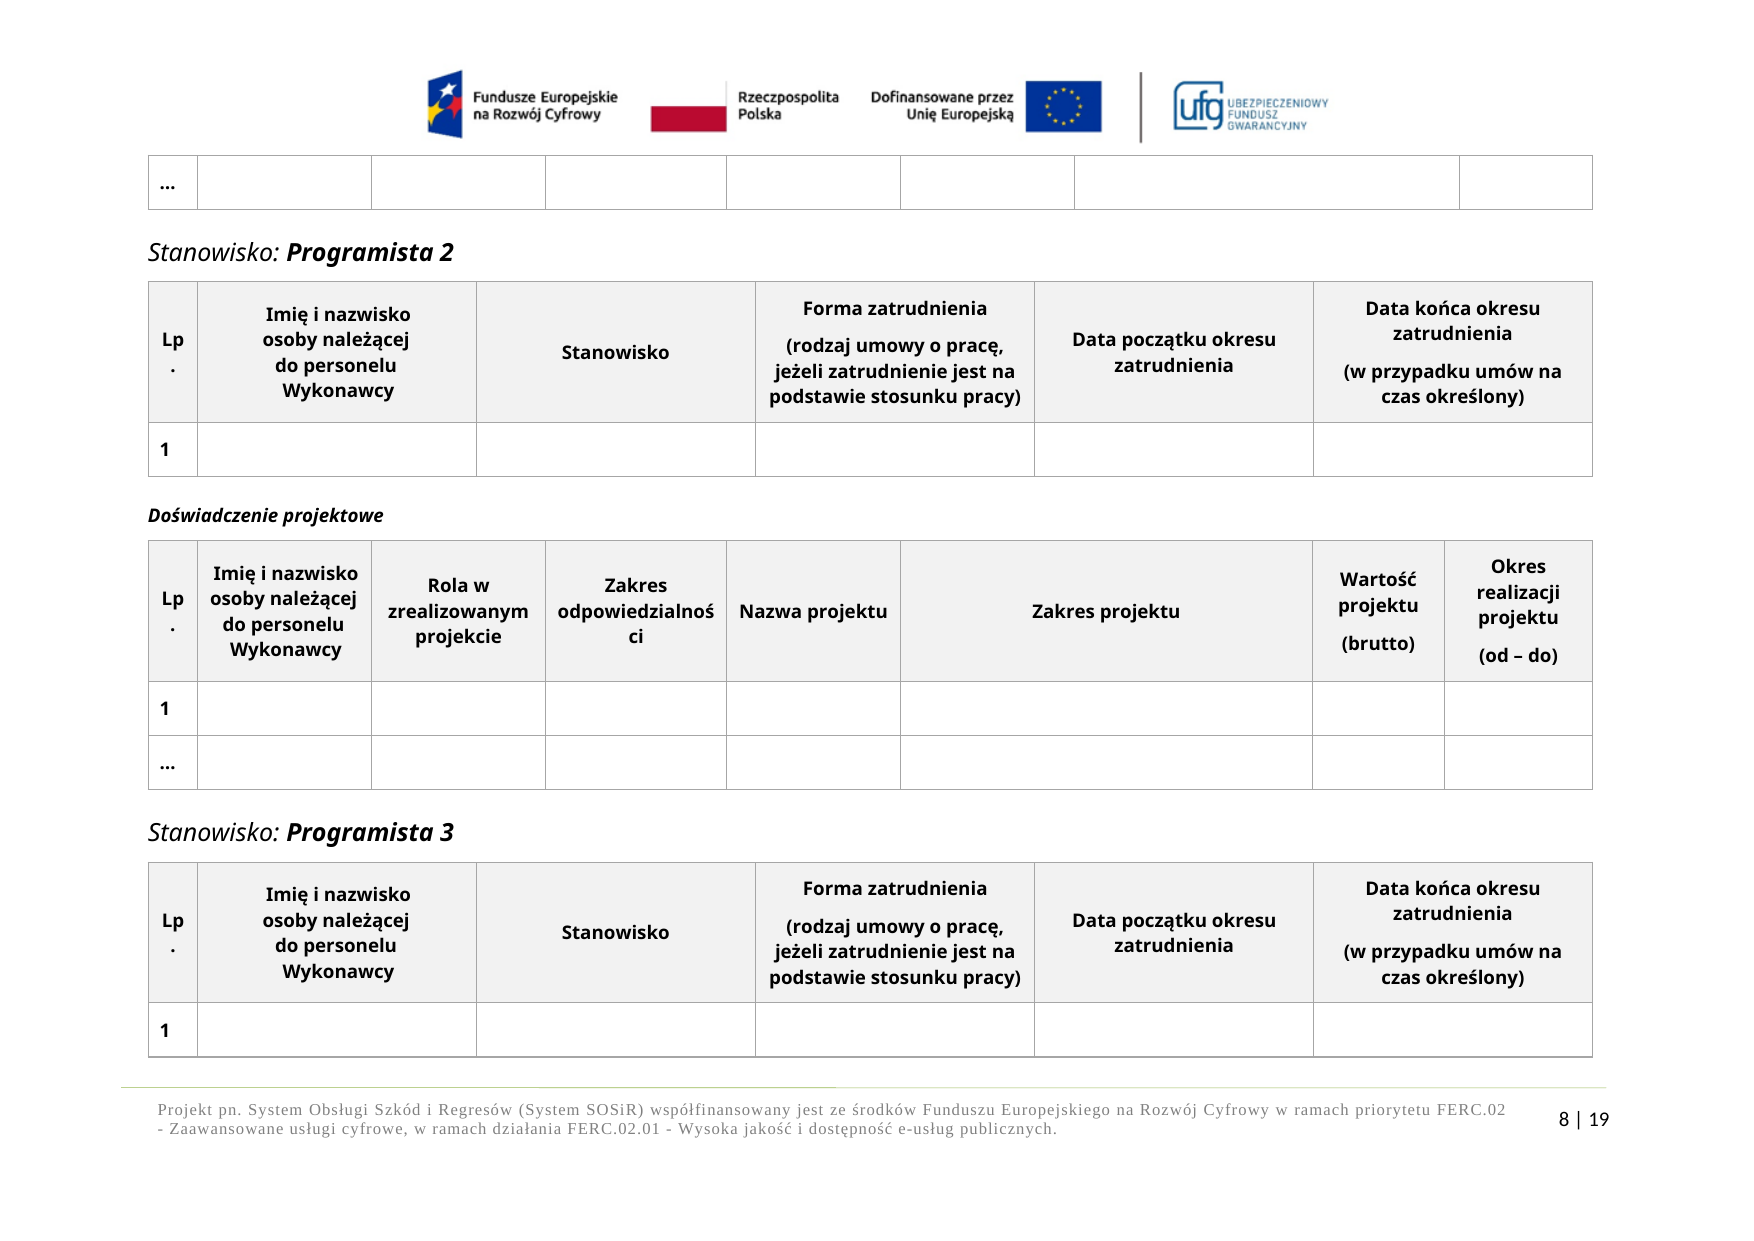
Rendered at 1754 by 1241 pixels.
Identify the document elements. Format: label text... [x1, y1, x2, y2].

table_header Lp. [149, 282, 197, 422]
table_header Data początku okresu zatrudnienia [1035, 282, 1313, 422]
table_cell [1314, 1003, 1592, 1056]
table_cell [198, 156, 371, 209]
table_cell [372, 682, 545, 735]
table_header Forma zatrudnienia (rodzaj umowy o pracę, jeżeli zatrudnienie jest na podstawie stosunku pracy) [756, 863, 1034, 1002]
table_cell [1035, 1003, 1313, 1056]
picture [399, 59, 1355, 155]
table_header Zakres odpowiedzialności [546, 541, 726, 681]
table_cell [546, 682, 726, 735]
table_header Imię i nazwisko osoby należącej do personelu Wykonawcy [198, 541, 371, 681]
table_cell [1075, 156, 1459, 209]
table_cell [901, 736, 1312, 789]
table_cell [372, 156, 545, 209]
table_header Data początku okresu zatrudnienia [1035, 863, 1313, 1002]
table_cell [901, 682, 1312, 735]
table_cell [1035, 423, 1313, 476]
table_cell [477, 423, 755, 476]
table_header Rola w zrealizowanym projekcie [372, 541, 545, 681]
table_header Imię i nazwisko osoby należącej do personelu Wykonawcy [198, 863, 476, 1002]
table_cell [198, 736, 371, 789]
table_header Data końca okresu zatrudnienia (w przypadku umów na czas określony) [1314, 863, 1592, 1002]
table_cell [1314, 423, 1592, 476]
table_cell [1445, 682, 1592, 735]
table_cell [198, 682, 371, 735]
table_cell [727, 736, 900, 789]
table_header Lp. [149, 541, 197, 681]
table_cell [1313, 736, 1444, 789]
table_cell [727, 156, 900, 209]
table_header Okres realizacji projektu (od – do) [1445, 541, 1592, 681]
table_cell 1 [149, 423, 197, 476]
table_cell [756, 423, 1034, 476]
table_cell 1 [149, 682, 197, 735]
table_cell [901, 156, 1074, 209]
table_header Lp. [149, 863, 197, 1002]
text Stanowisko: Programista 2 [148, 235, 1680, 269]
table_header Zakres projektu [901, 541, 1312, 681]
table_cell [372, 736, 545, 789]
table_cell [1313, 682, 1444, 735]
table_header Wartość projektu (brutto) [1313, 541, 1444, 681]
text Stanowisko: Programista 3 [148, 815, 1680, 849]
text Doświadczenie projektowe [148, 502, 1680, 528]
table_cell [756, 1003, 1034, 1056]
table_cell … [149, 736, 197, 789]
table_header Stanowisko [477, 863, 755, 1002]
table_cell [1445, 736, 1592, 789]
table_header Stanowisko [477, 282, 755, 422]
table_header Nazwa projektu [727, 541, 900, 681]
table_cell [546, 736, 726, 789]
table_cell [477, 1003, 755, 1056]
table_cell 1 [149, 1003, 197, 1056]
table_cell … [149, 156, 197, 209]
table_cell [198, 423, 476, 476]
table_header Imię i nazwisko osoby należącej do personelu Wykonawcy [198, 282, 476, 422]
table_cell [546, 156, 726, 209]
table_header Data końca okresu zatrudnienia (w przypadku umów na czas określony) [1314, 282, 1592, 422]
table_cell [1460, 156, 1592, 209]
table_cell [727, 682, 900, 735]
table_header Forma zatrudnienia (rodzaj umowy o pracę, jeżeli zatrudnienie jest na podstawie stosunku pracy) [756, 282, 1034, 422]
table_cell [198, 1003, 476, 1056]
